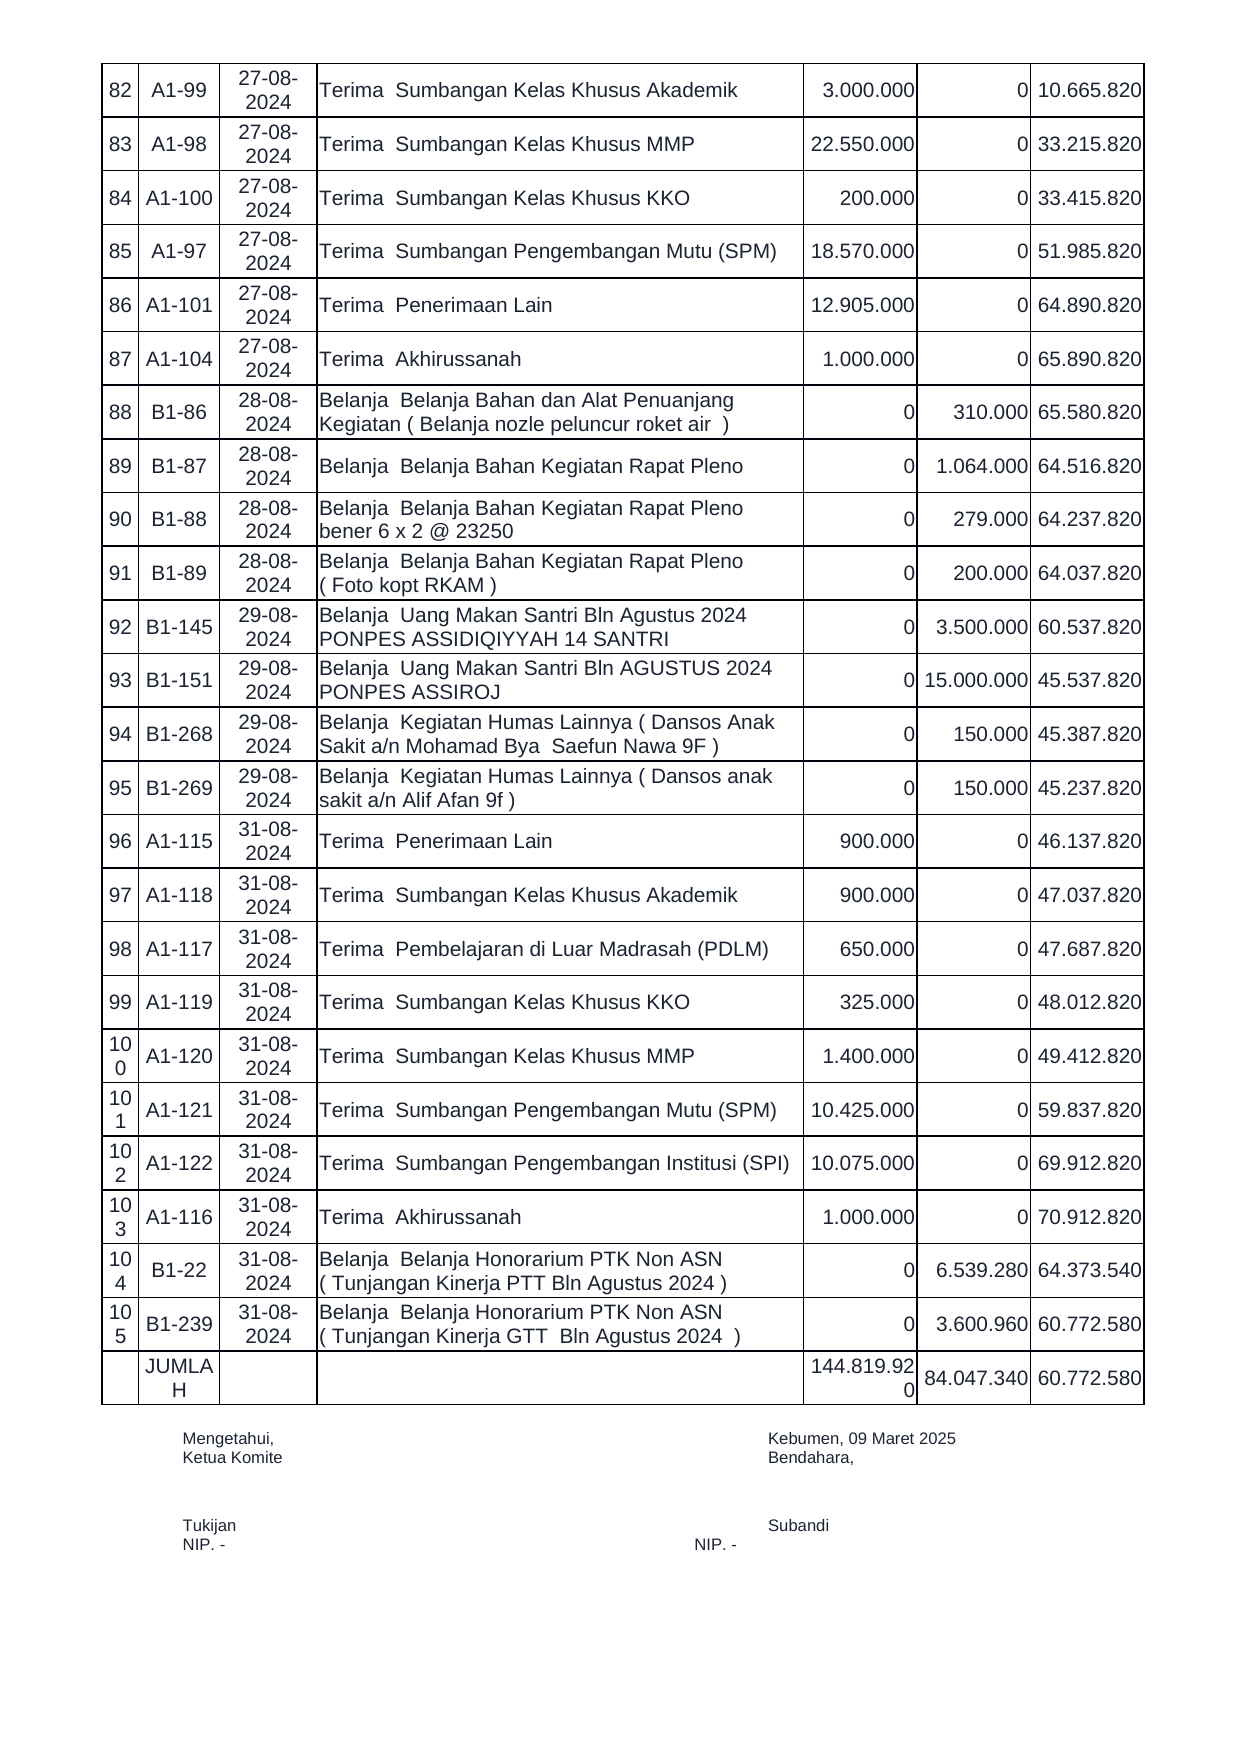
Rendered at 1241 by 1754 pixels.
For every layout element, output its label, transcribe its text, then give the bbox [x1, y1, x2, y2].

table_cell 0 [804, 1298, 916, 1350]
table_cell 0 [804, 440, 916, 492]
table_cell 28-08-2024 [220, 493, 316, 545]
table_cell 27-08-2024 [220, 118, 316, 170]
table_cell Belanja Kegiatan Humas Lainnya ( Dansos Anak Sakit a/n Mohamad Bya Saefun Nawa 9F ) [318, 708, 803, 760]
table_cell 102 [103, 1137, 138, 1189]
table_cell 0 [804, 386, 916, 438]
table_cell 0 [918, 332, 1030, 384]
table_cell 29-08-2024 [220, 762, 316, 813]
table_cell 87 [103, 332, 138, 384]
table_cell 92 [103, 601, 138, 653]
table_cell 0 [918, 171, 1030, 223]
table_cell 1.000.000 [804, 332, 916, 384]
table_cell 84.047.340 [918, 1352, 1030, 1404]
table_cell 0 [804, 708, 916, 760]
table_cell 10.665.820 [1031, 64, 1143, 116]
table_cell Terima Sumbangan Pengembangan Mutu (SPM) [318, 225, 803, 277]
table_cell Belanja Belanja Honorarium PTK Non ASN ( Tunjangan Kinerja GTT Bln Agustus 2024 ) [318, 1298, 803, 1350]
table_cell 1.064.000 [918, 440, 1030, 492]
table_cell A1-98 [139, 118, 219, 170]
table_cell Terima Sumbangan Kelas Khusus Akademik [318, 869, 803, 921]
table_cell 31-08-2024 [220, 869, 316, 921]
table_cell 88 [103, 386, 138, 438]
table_cell 27-08-2024 [220, 279, 316, 331]
table_cell 33.215.820 [1031, 118, 1143, 170]
table_cell Belanja Uang Makan Santri Bln Agustus 2024 PONPES ASSIDIQIYYAH 14 SANTRI [318, 601, 803, 653]
table_cell 48.012.820 [1031, 976, 1143, 1028]
table_cell 1.400.000 [804, 1030, 916, 1082]
table_cell A1-104 [139, 332, 219, 384]
table_cell 97 [103, 869, 138, 921]
table_cell 90 [103, 493, 138, 545]
table_cell 51.985.820 [1031, 225, 1143, 277]
table_cell 29-08-2024 [220, 601, 316, 653]
table_cell A1-121 [139, 1083, 219, 1135]
table_cell 60.772.580 [1031, 1298, 1143, 1350]
table_cell 0 [804, 1244, 916, 1296]
table_cell 84 [103, 171, 138, 223]
table_cell B1-145 [139, 601, 219, 653]
table_cell 200.000 [918, 547, 1030, 599]
table_cell B1-151 [139, 654, 219, 706]
table_cell A1-119 [139, 976, 219, 1028]
table_cell Terima Sumbangan Kelas Khusus Akademik [318, 64, 803, 116]
table_cell 27-08-2024 [220, 171, 316, 223]
text Tukijan Subandi [104, 1515, 1146, 1534]
table_cell 18.570.000 [804, 225, 916, 277]
table_cell B1-268 [139, 708, 219, 760]
table_cell A1-97 [139, 225, 219, 277]
table_cell 27-08-2024 [220, 225, 316, 277]
table_cell 10.425.000 [804, 1083, 916, 1135]
table_cell 98 [103, 922, 138, 974]
table_cell 91 [103, 547, 138, 599]
table_cell 65.580.820 [1031, 386, 1143, 438]
text Mengetahui, Kebumen, 09 Maret 2025 [104, 1429, 1146, 1448]
table_cell Belanja Uang Makan Santri Bln AGUSTUS 2024 PONPES ASSIROJ [318, 654, 803, 706]
table_cell 31-08-2024 [220, 815, 316, 867]
table_cell 47.037.820 [1031, 869, 1143, 921]
table_cell 150.000 [918, 708, 1030, 760]
table_cell [318, 1352, 803, 1404]
table_cell Terima Penerimaan Lain [318, 279, 803, 331]
table_cell A1-99 [139, 64, 219, 116]
table_cell 49.412.820 [1031, 1030, 1143, 1082]
table_cell 0 [918, 869, 1030, 921]
table_cell 31-08-2024 [220, 1244, 316, 1296]
table_cell Terima Sumbangan Pengembangan Mutu (SPM) [318, 1083, 803, 1135]
table_cell 28-08-2024 [220, 440, 316, 492]
table_cell 45.537.820 [1031, 654, 1143, 706]
table_cell 28-08-2024 [220, 547, 316, 599]
table_cell 27-08-2024 [220, 64, 316, 116]
table_cell B1-88 [139, 493, 219, 545]
table_cell A1-101 [139, 279, 219, 331]
table_cell 10.075.000 [804, 1137, 916, 1189]
table_cell Belanja Belanja Bahan Kegiatan Rapat Pleno ( Foto kopt RKAM ) [318, 547, 803, 599]
table_cell 60.537.820 [1031, 601, 1143, 653]
table_cell Terima Pembelajaran di Luar Madrasah (PDLM) [318, 922, 803, 974]
table_cell 85 [103, 225, 138, 277]
table_cell B1-22 [139, 1244, 219, 1296]
table_cell 15.000.000 [918, 654, 1030, 706]
table_cell 310.000 [918, 386, 1030, 438]
table_cell 31-08-2024 [220, 1030, 316, 1082]
table_cell 93 [103, 654, 138, 706]
table_cell Terima Sumbangan Kelas Khusus MMP [318, 118, 803, 170]
table_cell 47.687.820 [1031, 922, 1143, 974]
table_cell 27-08-2024 [220, 332, 316, 384]
table_cell 104 [103, 1244, 138, 1296]
table_cell 101 [103, 1083, 138, 1135]
table_cell 900.000 [804, 815, 916, 867]
table_cell 45.237.820 [1031, 762, 1143, 813]
table_cell Belanja Belanja Bahan Kegiatan Rapat Pleno bener 6 x 2 @ 23250 [318, 493, 803, 545]
table_cell 0 [918, 64, 1030, 116]
table_cell 33.415.820 [1031, 171, 1143, 223]
table_cell B1-86 [139, 386, 219, 438]
table_cell A1-100 [139, 171, 219, 223]
table_cell Terima Penerimaan Lain [318, 815, 803, 867]
table_cell 45.387.820 [1031, 708, 1143, 760]
table_cell 60.772.580 [1031, 1352, 1143, 1404]
table_cell 0 [804, 601, 916, 653]
table_cell A1-120 [139, 1030, 219, 1082]
table_cell 0 [804, 493, 916, 545]
table_cell 96 [103, 815, 138, 867]
table_cell [103, 1352, 138, 1404]
table_cell 86 [103, 279, 138, 331]
table_cell [220, 1352, 316, 1404]
table_cell 28-08-2024 [220, 386, 316, 438]
table_cell 3.600.960 [918, 1298, 1030, 1350]
table_cell 325.000 [804, 976, 916, 1028]
table_cell 12.905.000 [804, 279, 916, 331]
table_cell 1.000.000 [804, 1191, 916, 1243]
table_cell 3.500.000 [918, 601, 1030, 653]
table_cell 0 [804, 654, 916, 706]
table_cell 0 [918, 922, 1030, 974]
table_cell 59.837.820 [1031, 1083, 1143, 1135]
table_cell 0 [918, 1083, 1030, 1135]
table_cell 29-08-2024 [220, 654, 316, 706]
table_cell 279.000 [918, 493, 1030, 545]
table_cell 31-08-2024 [220, 1137, 316, 1189]
table_cell B1-87 [139, 440, 219, 492]
table_cell 64.516.820 [1031, 440, 1143, 492]
table_cell Terima Sumbangan Pengembangan Institusi (SPI) [318, 1137, 803, 1189]
table_cell Terima Akhirussanah [318, 332, 803, 384]
table_cell Belanja Belanja Bahan Kegiatan Rapat Pleno [318, 440, 803, 492]
table_cell 0 [918, 118, 1030, 170]
text NIP. - NIP. - [104, 1534, 1146, 1554]
table_cell 69.912.820 [1031, 1137, 1143, 1189]
table_cell A1-117 [139, 922, 219, 974]
table_cell 144.819.920 [804, 1352, 916, 1404]
table_cell Belanja Belanja Honorarium PTK Non ASN ( Tunjangan Kinerja PTT Bln Agustus 2024 ) [318, 1244, 803, 1296]
table_cell 31-08-2024 [220, 1298, 316, 1350]
table_cell A1-118 [139, 869, 219, 921]
table_cell 64.890.820 [1031, 279, 1143, 331]
table_cell 31-08-2024 [220, 1083, 316, 1135]
text Ketua Komite Bendahara, [104, 1448, 1146, 1467]
table_cell 0 [918, 1191, 1030, 1243]
table_cell 3.000.000 [804, 64, 916, 116]
table_cell 46.137.820 [1031, 815, 1143, 867]
table_cell 65.890.820 [1031, 332, 1143, 384]
table_cell 64.237.820 [1031, 493, 1143, 545]
table_cell 6.539.280 [918, 1244, 1030, 1296]
table_cell Terima Akhirussanah [318, 1191, 803, 1243]
table_cell 103 [103, 1191, 138, 1243]
table_cell Terima Sumbangan Kelas Khusus KKO [318, 976, 803, 1028]
table_cell Terima Sumbangan Kelas Khusus MMP [318, 1030, 803, 1082]
table_cell 0 [804, 762, 916, 813]
table_cell A1-115 [139, 815, 219, 867]
table_cell 64.037.820 [1031, 547, 1143, 599]
table_cell 29-08-2024 [220, 708, 316, 760]
table_cell 0 [918, 279, 1030, 331]
table_cell 82 [103, 64, 138, 116]
table_cell 89 [103, 440, 138, 492]
table_cell B1-239 [139, 1298, 219, 1350]
table_cell 70.912.820 [1031, 1191, 1143, 1243]
table_cell 0 [804, 547, 916, 599]
table_cell Terima Sumbangan Kelas Khusus KKO [318, 171, 803, 223]
table_cell 200.000 [804, 171, 916, 223]
table_cell 0 [918, 225, 1030, 277]
table_cell 31-08-2024 [220, 922, 316, 974]
table_cell 0 [918, 1137, 1030, 1189]
table_cell B1-89 [139, 547, 219, 599]
table_cell 95 [103, 762, 138, 813]
table_cell 64.373.540 [1031, 1244, 1143, 1296]
table_cell Belanja Belanja Bahan dan Alat Penuanjang Kegiatan ( Belanja nozle peluncur roket air ) [318, 386, 803, 438]
table_cell 22.550.000 [804, 118, 916, 170]
table_cell 99 [103, 976, 138, 1028]
table_cell 31-08-2024 [220, 1191, 316, 1243]
table_cell 0 [918, 815, 1030, 867]
table_cell Belanja Kegiatan Humas Lainnya ( Dansos anak sakit a/n Alif Afan 9f ) [318, 762, 803, 813]
table_cell 83 [103, 118, 138, 170]
table_cell A1-122 [139, 1137, 219, 1189]
table_cell 94 [103, 708, 138, 760]
table_cell JUMLAH [139, 1352, 219, 1404]
table_cell 31-08-2024 [220, 976, 316, 1028]
table_cell 0 [918, 1030, 1030, 1082]
table_cell A1-116 [139, 1191, 219, 1243]
table_cell B1-269 [139, 762, 219, 813]
table_cell 150.000 [918, 762, 1030, 813]
table_cell 900.000 [804, 869, 916, 921]
table_cell 0 [918, 976, 1030, 1028]
table_cell 105 [103, 1298, 138, 1350]
table_cell 650.000 [804, 922, 916, 974]
table_cell 100 [103, 1030, 138, 1082]
